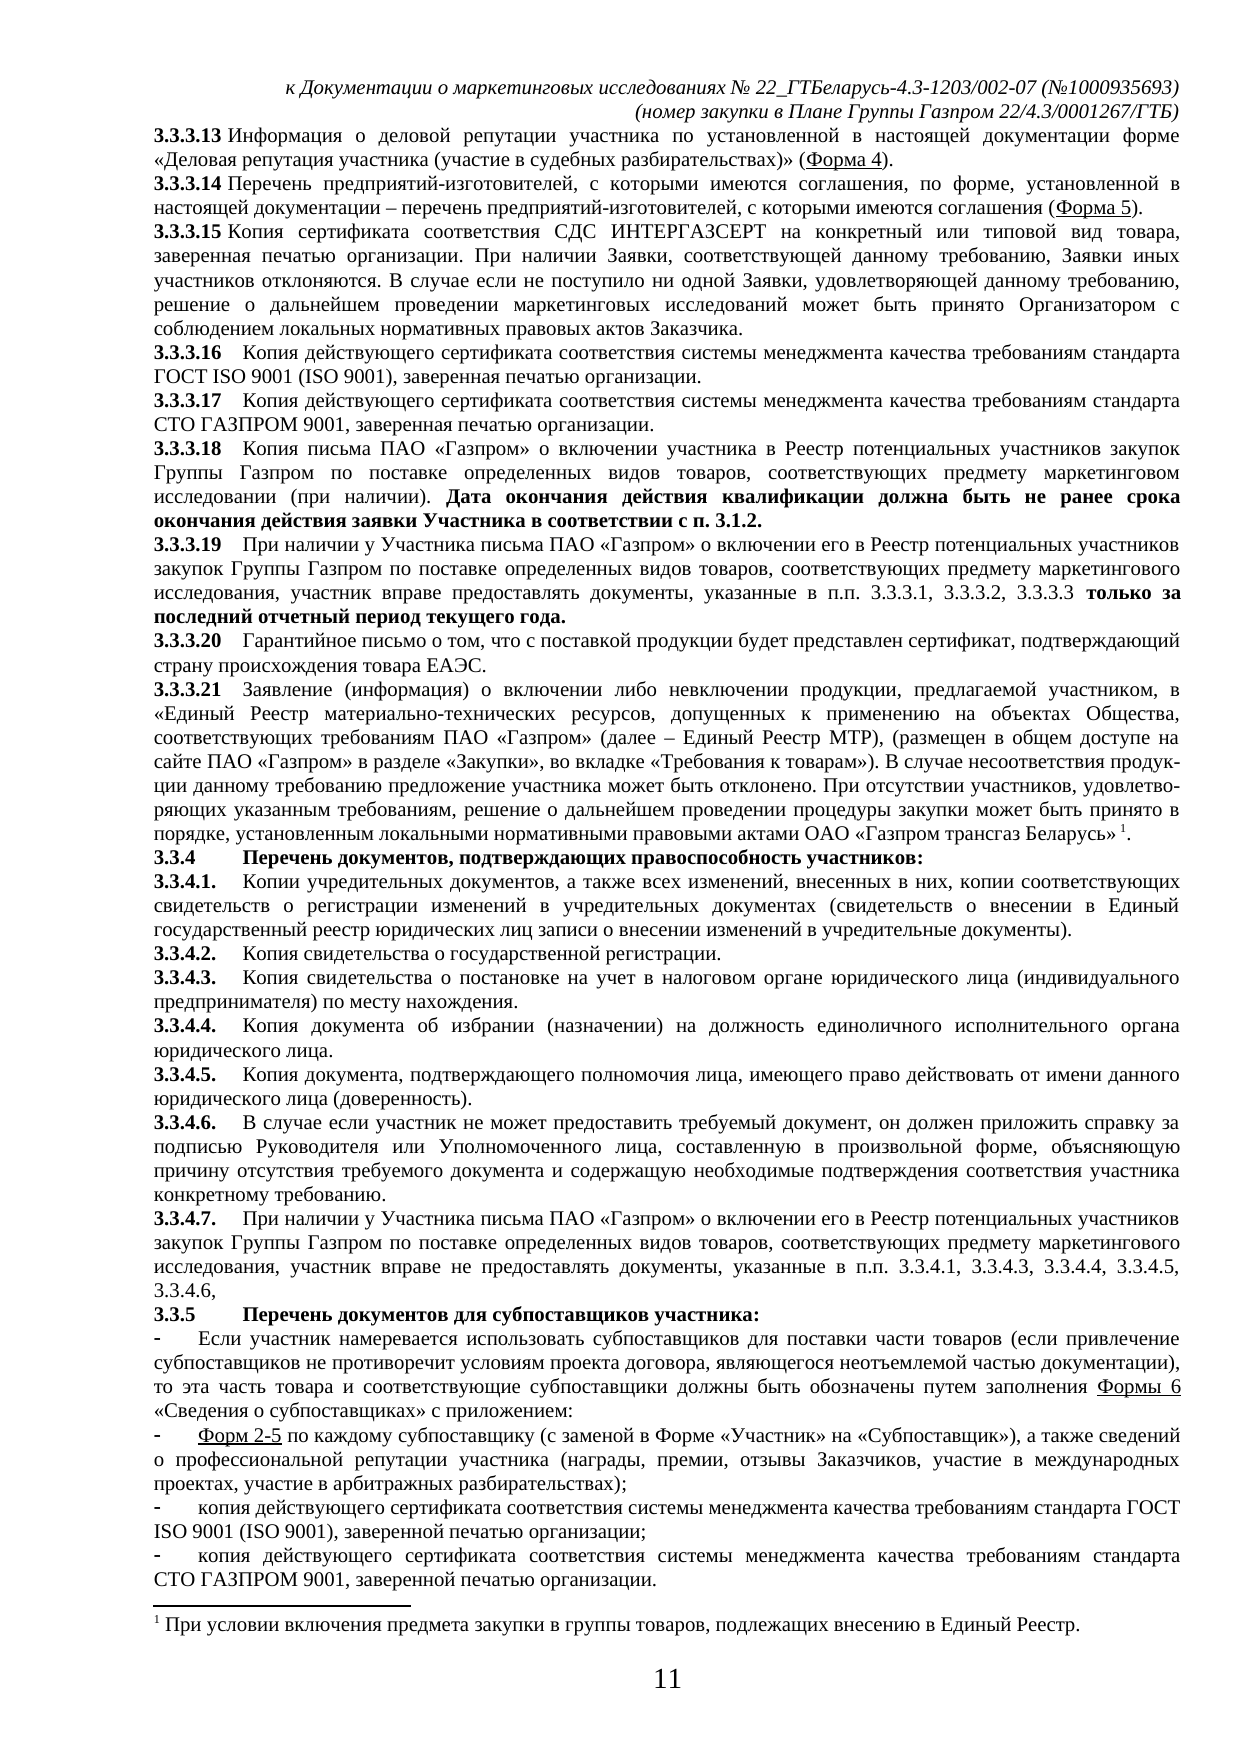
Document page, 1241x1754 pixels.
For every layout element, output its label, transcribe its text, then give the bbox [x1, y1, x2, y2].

list Копия действующего сертификата соответствия системы менеджмента качества требованиям стандарта ГОСТ ISO 9001 (ISO 9001), заверенная печатью организации. [153, 340, 1181, 388]
list Копия письма ПАО «Газпром» о включении участника в Реестр потенциальных участников закупок Группы Газпром по поставке определенных видов товаров, соответствующих предмету маркетинговом исследовании (при наличии). Дата окончания действия квалификации должна быть не ранее срока окончания действия заявки Участника в соответствии с п. 3.1.2. [153, 436, 1181, 532]
list Перечень предприятий-изготовителей, с которыми имеются соглашения, по форме, установленной в настоящей документации – перечень предприятий-изготовителей, с которыми имеются соглашения (Форма 5). [153, 171, 1181, 219]
list Копия документа, подтверждающего полномочия лица, имеющего право действовать от имени данного юридического лица (доверенность). [153, 1062, 1181, 1110]
list Перечень документов, подтверждающих правоспособность участников: [153, 845, 1181, 869]
list Перечень документов для субпоставщиков участника: [153, 1302, 1181, 1326]
list Копии учредительных документов, а также всех изменений, внесенных в них, копии соответствующих свидетельств о регистрации изменений в учредительных документах (свидетельств о внесении в Единый государственный реестр юридических лиц записи о внесении изменений в учредительные документы). [153, 869, 1181, 941]
list Информация о деловой репутации участника по установленной в настоящей документации форме «Деловая репутация участника (участие в судебных разбирательствах)» (Форма 4). [153, 123, 1181, 171]
list При наличии у Участника письма ПАО «Газпром» о включении его в Реестр потенциальных участников закупок Группы Газпром по поставке определенных видов товаров, соответствующих предмету маркетингового исследования, участник вправе не предоставлять документы, указанные в п.п. 3.3.4.1, 3.3.4.3, 3.3.4.4, 3.3.4.5, 3.3.4.6, [153, 1206, 1181, 1302]
list При наличии у Участника письма ПАО «Газпром» о включении его в Реестр потенциальных участников закупок Группы Газпром по поставке определенных видов товаров, соответствующих предмету маркетингового исследования, участник вправе предоставлять документы, указанные в п.п. 3.3.3.1, 3.3.3.2, 3.3.3.3 только за последний отчетный период текущего года. [153, 532, 1181, 628]
list Заявление (информация) о включении либо невключении продукции, предлагаемой участником, в «Единый Реестр материально-технических ресурсов, допущенных к применению на объектах Общества, соответствующих требованиям ПАО «Газпром» (далее – Единый Реестр МТР), (размещен в общем доступе на сайте ПАО «Газпром» в разделе «Закупки», во вкладке «Требования к товарам»). В случае несоответствия продук-ции данному требованию предложение участника может быть отклонено. При отсутствии участников, удовлетво-ряющих указанным требованиям, решение о дальнейшем проведении процедуры закупки может быть принято в порядке, установленным локальными нормативными правовыми актами ОАО «Газпром трансгаз Беларусь» . [153, 677, 1181, 845]
list Копия сертификата соответствия СДС ИНТЕРГАЗСЕРТ на конкретный или типовой вид товара, заверенная печатью организации. При наличии Заявки, соответствующей данному требованию, Заявки иных участников отклоняются. В случае если не поступило ни одной Заявки, удовлетворяющей данному требованию, решение о дальнейшем проведении маркетинговых исследований может быть принято Организатором с соблюдением локальных нормативных правовых актов Заказчика. [153, 219, 1181, 340]
list Если участник намеревается использовать субпоставщиков для поставки части товаров (если привлечение субпоставщиков не противоречит условиям проекта договора, являющегося неотъемлемой частью документации), то эта часть товара и соответствующие субпоставщики должны быть обозначены путем заполнения Формы 6 «Сведения о субпоставщиках» с приложением: [153, 1326, 1181, 1422]
list Копия действующего сертификата соответствия системы менеджмента качества требованиям стандарта СТО ГАЗПРОМ 9001, заверенная печатью организации. [153, 388, 1181, 436]
list Копия свидетельства о государственной регистрации. [153, 941, 1181, 965]
list В случае если участник не может предоставить требуемый документ, он должен приложить справку за подписью Руководителя или Уполномоченного лица, составленную в произвольной форме, объясняющую причину отсутствия требуемого документа и содержащую необходимые подтверждения соответствия участника конкретному требованию. [153, 1110, 1181, 1206]
list копия действующего сертификата соответствия системы менеджмента качества требованиям стандарта СТО ГАЗПРОМ 9001, заверенной печатью организации. [153, 1543, 1181, 1591]
list копия действующего сертификата соответствия системы менеджмента качества требованиям стандарта ГОСТ ISO 9001 (ISO 9001), заверенной печатью организации; [153, 1495, 1181, 1543]
list Форм 2-5 по каждому субпоставщику (с заменой в Форме «Участник» на «Субпоставщик»), а также сведений о профессиональной репутации участника (награды, премии, отзывы Заказчиков, участие в международных проектах, участие в арбитражных разбирательствах); [153, 1422, 1181, 1495]
list Копия свидетельства о постановке на учет в налоговом органе юридического лица (индивидуального предпринимателя) по месту нахождения. [153, 965, 1181, 1013]
list Гарантийное письмо о том, что с поставкой продукции будет представлен сертификат, подтверждающий страну происхождения товара ЕАЭС. [153, 628, 1181, 677]
list Копия документа об избрании (назначении) на должность единоличного исполнительного органа юридического лица. [153, 1013, 1181, 1062]
